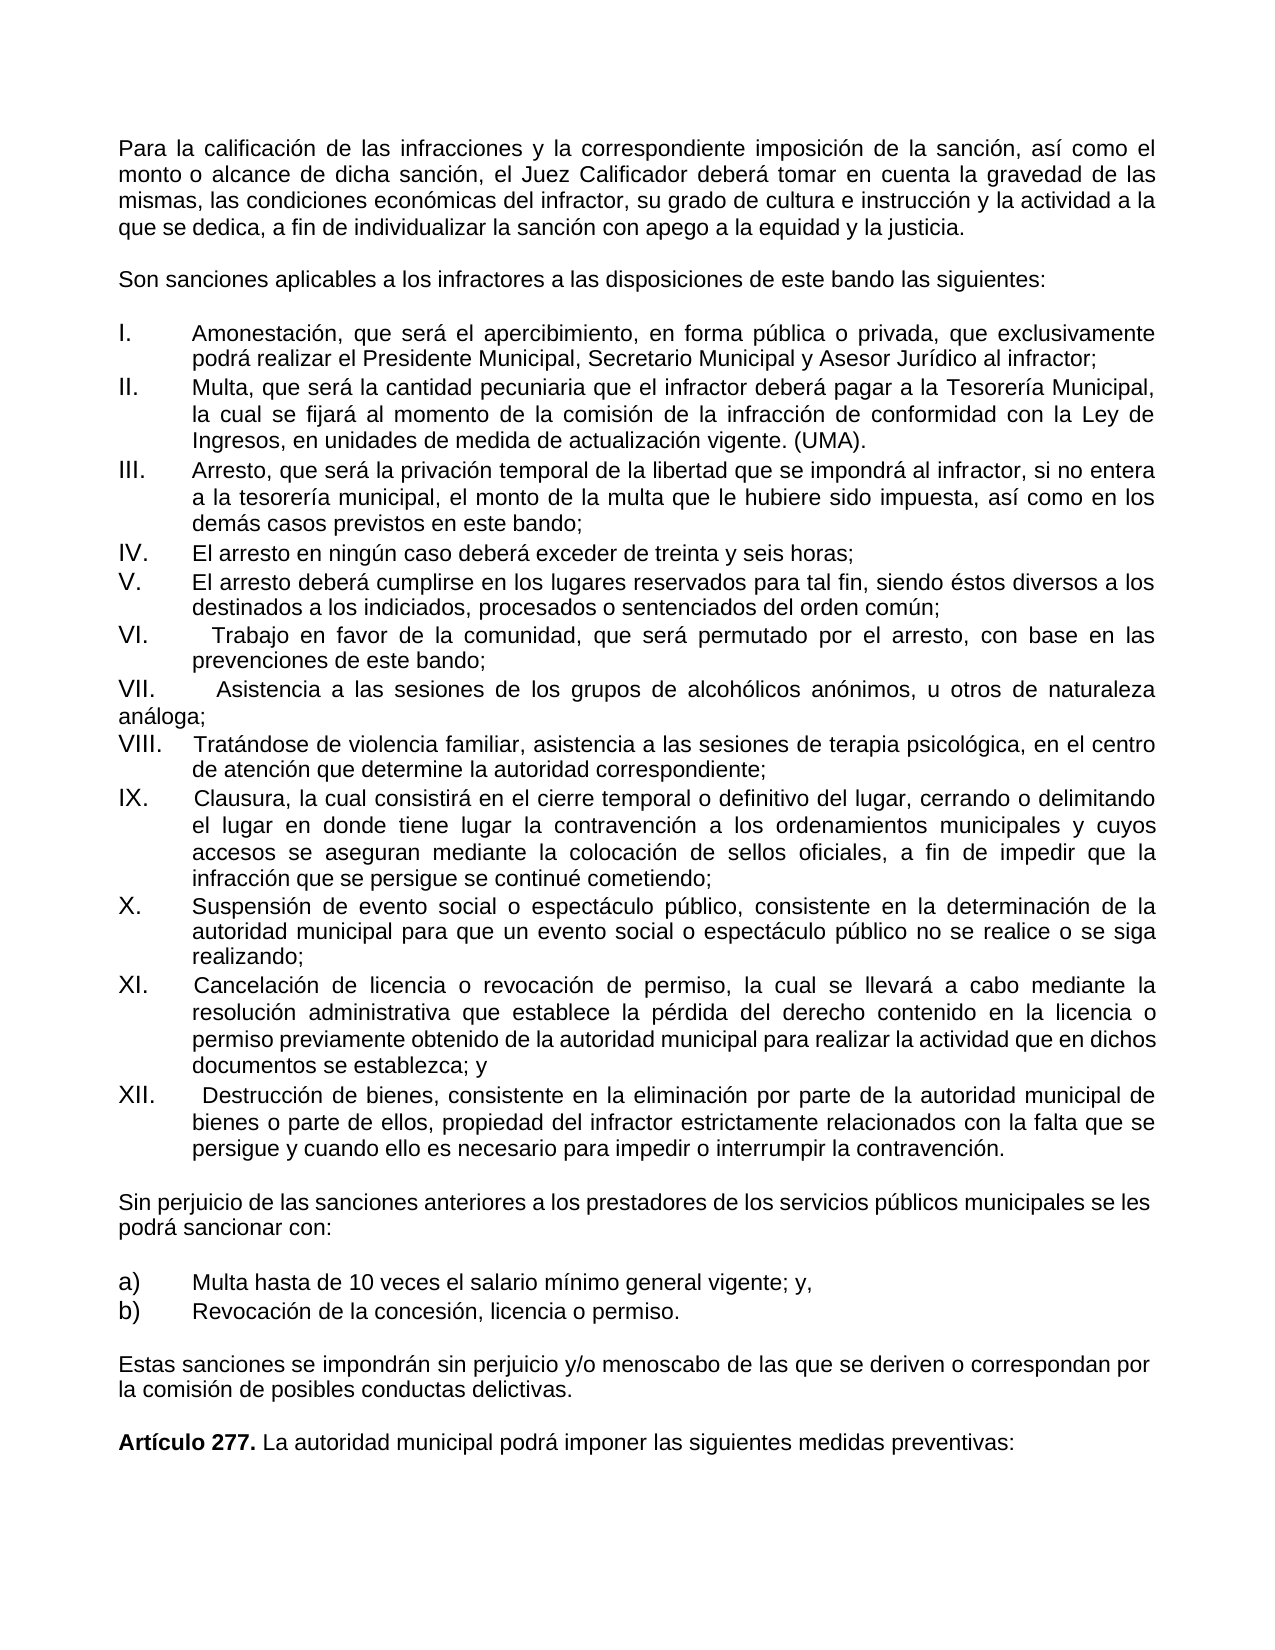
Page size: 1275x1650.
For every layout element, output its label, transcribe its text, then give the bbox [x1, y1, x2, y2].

text b) Revocación de la concesión, licencia o permiso. [118, 1296, 683, 1325]
text XI. Cancelación de licencia o revocación de permiso, la cual se llevará a cabo mediante la resolución administrativa que establece la pérdida del derecho contenido en la licencia o permiso previamente obtenido de la autoridad municipal para realizar la actividad que en dichos documentos se establezca; y [118, 971, 1156, 1079]
text I. Amonestación, que será el apercibimiento, en forma pública o privada, que exclusivamente podrá realizar el Presidente Municipal, Secretario Municipal y Asesor Jurídico al infractor; [118, 322, 1155, 372]
text Sin perjuicio de las sanciones anteriores a los prestadores de los servicios públicos municipales se les podrá sancionar con: [118, 1190, 1156, 1240]
text Artículo 277. La autoridad municipal podrá imponer las siguientes medidas preventivas: [118, 1429, 1018, 1455]
text VII. Asistencia a las sesiones de los grupos de alcohólicos anónimos, u otros de naturaleza análoga; [118, 674, 1156, 729]
text XII. Destrucción de bienes, consistente en la eliminación por parte de la autoridad municipal de bienes o parte de ellos, propiedad del infractor estrictamente relacionados con la falta que se persigue y cuando ello es necesario para impedir o interrumpir la contravención. [118, 1080, 1155, 1162]
text IX. Clausura, la cual consistirá en el cierre temporal o definitivo del lugar, cerrando o delimitando el lugar en donde tiene lugar la contravención a los ordenamientos municipales y cuyos accesos se aseguran mediante la colocación de sellos oficiales, a fin de impedir que la infracción que se persigue se continué cometiendo; [118, 783, 1156, 891]
text Son sanciones aplicables a los infractores a las disposiciones de este bando las siguientes: [118, 266, 1050, 293]
text VIII. Tratándose de violencia familiar, asistencia a las sesiones de terapia psicológica, en el centro de atención que determine la autoridad correspondiente; [118, 732, 1155, 782]
text II. Multa, que será la cantidad pecuniaria que el infractor deberá pagar a la Tesorería Municipal, la cual se fijará al momento de la comisión de la infracción de conformidad con la Ley de Ingresos, en unidades de medida de actualización vigente. (UMA). [118, 372, 1156, 454]
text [118, 134, 1156, 240]
text VI. Trabajo en favor de la comunidad, que será permutado por el arresto, con base en las prevenciones de este bando; [118, 623, 1156, 673]
text IV. El arresto en ningún caso deberá exceder de treinta y seis horas; [118, 538, 858, 567]
text V. El arresto deberá cumplirse en los lugares reservados para tal fin, siendo éstos diversos a los destinados a los indiciados, procesados o sentenciados del orden común; [118, 570, 1156, 620]
text X. Suspensión de evento social o espectáculo público, consistente en la determinación de la autoridad municipal para que un evento social o espectáculo público no se realice o se siga realizando; [118, 895, 1156, 970]
text a) Multa hasta de 10 veces el salario mínimo general vigente; y, [118, 1266, 818, 1295]
text Estas sanciones se impondrán sin perjuicio y/o menoscabo de las que se deriven o correspondan por la comisión de posibles conductas delictivas. [118, 1353, 1155, 1403]
text III. Arresto, que será la privación temporal de la libertad que se impondrá al infractor, si no entera a la tesorería municipal, el monto de la multa que le hubiere sido impuesta, así como en los demás casos previstos en este bando; [118, 455, 1156, 537]
